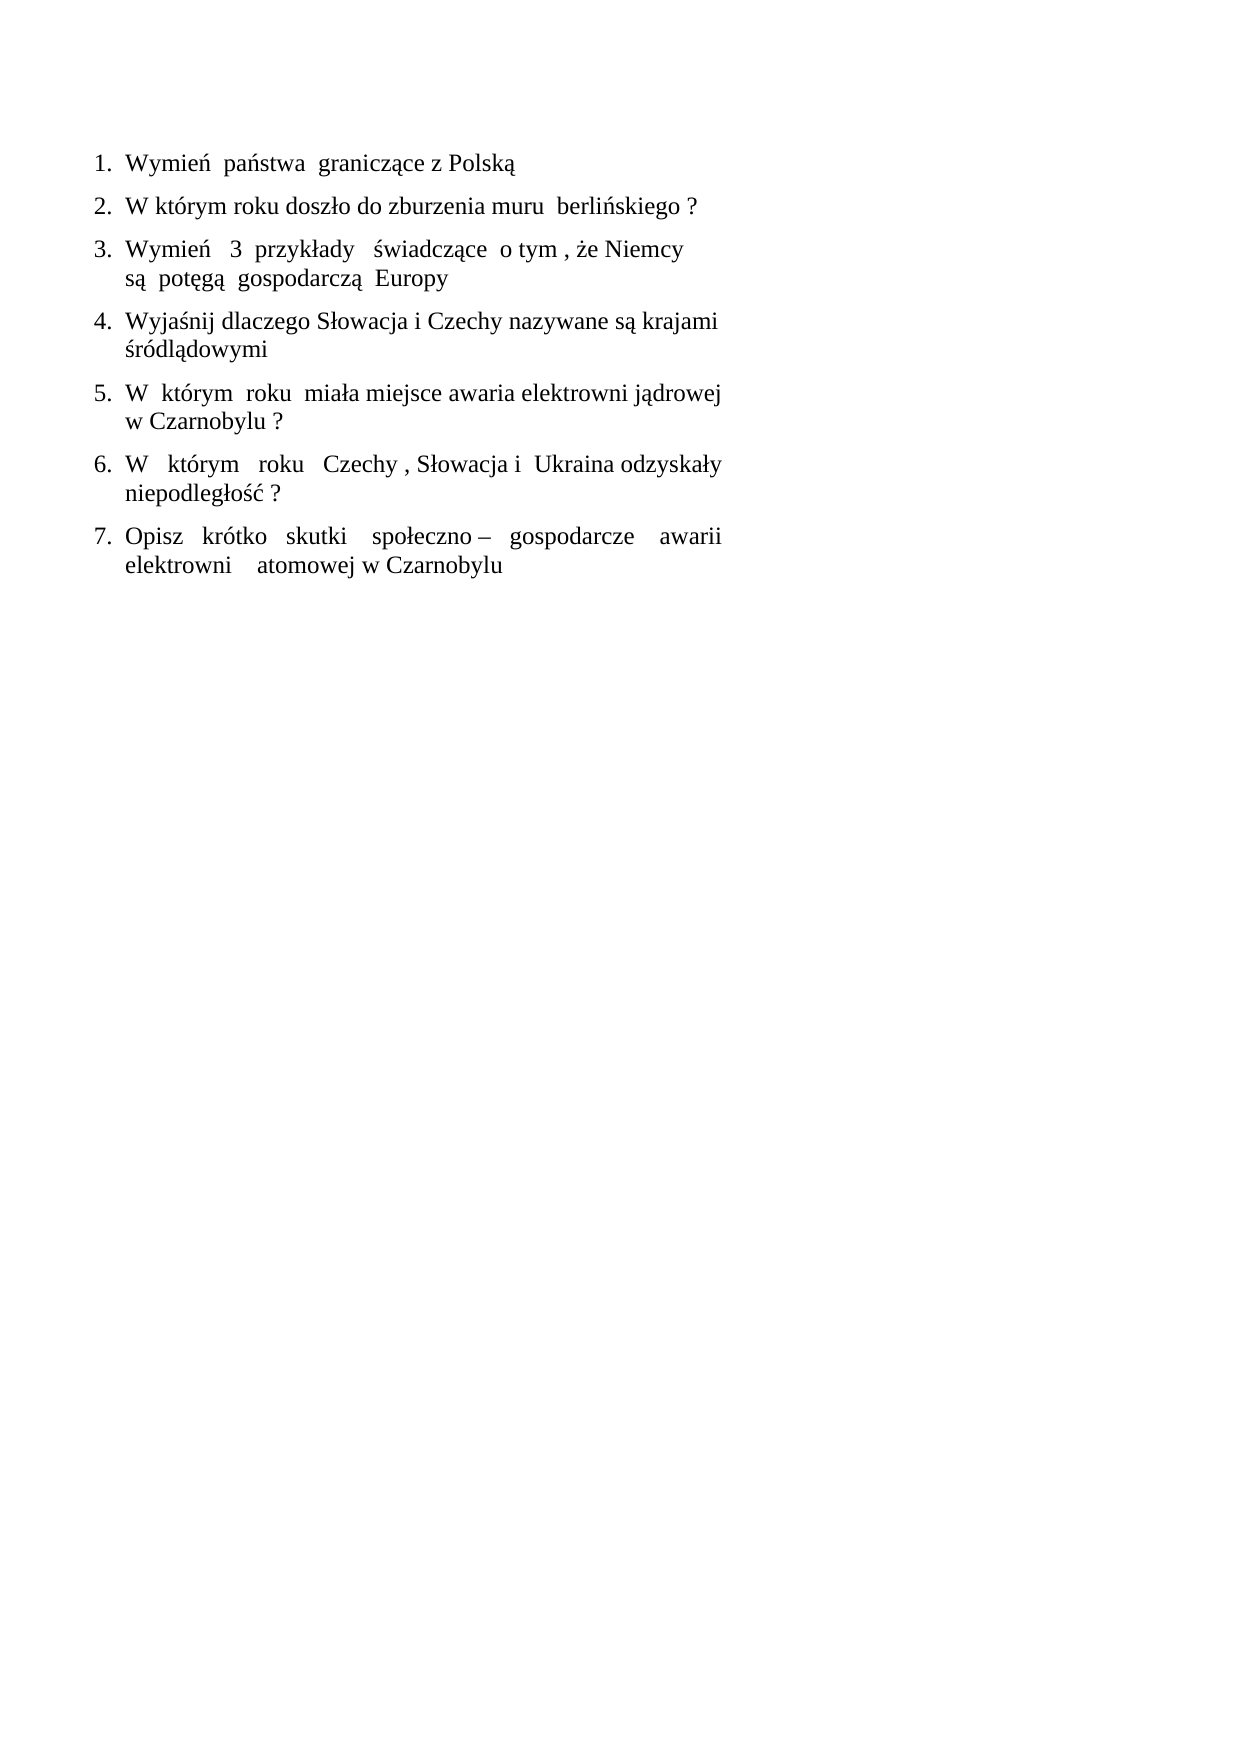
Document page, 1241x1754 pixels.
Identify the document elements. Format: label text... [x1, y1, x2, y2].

text 5. W którym roku miała miejsce awaria elektrowni jądrowej [94, 378, 1144, 406]
text są potęgą gospodarczą Europy [94, 263, 1144, 291]
text 3. Wymień 3 przykłady świadczące o tym , że Niemcy [94, 234, 1144, 263]
text elektrowni atomowej w Czarnobylu [94, 550, 1144, 579]
text w Czarnobylu ? [94, 406, 1144, 435]
text 4. Wyjaśnij dlaczego Słowacja i Czechy nazywane są krajami [94, 306, 1144, 334]
text 7. Opisz krótko skutki społeczno – gospodarcze awarii [94, 521, 1144, 550]
text 2. W którym roku doszło do zburzenia muru berlińskiego ? [94, 191, 1144, 219]
text niepodległość ? [94, 478, 1144, 507]
text śródlądowymi [94, 334, 1144, 363]
text 6. W którym roku Czechy , Słowacja i Ukraina odzyskały [94, 449, 1144, 478]
text 1. Wymień państwa graniczące z Polską [94, 148, 1144, 176]
